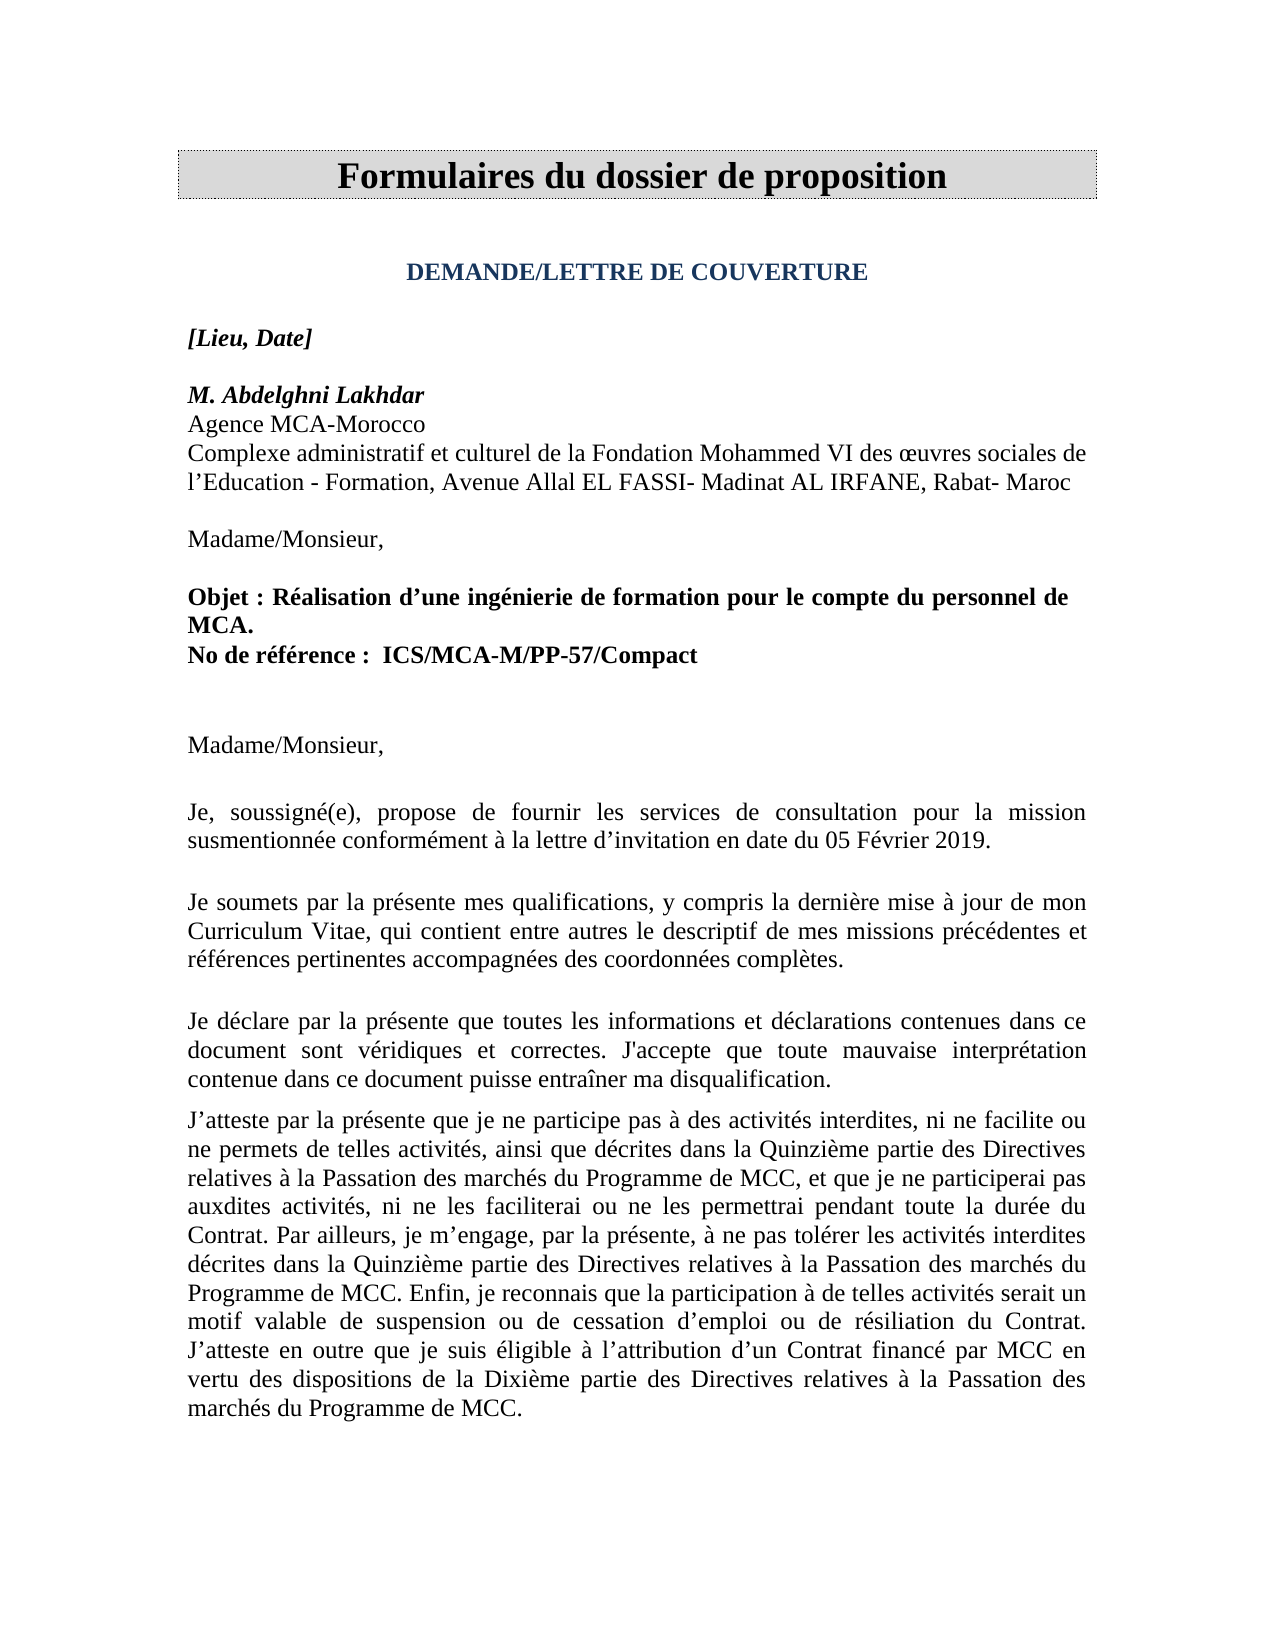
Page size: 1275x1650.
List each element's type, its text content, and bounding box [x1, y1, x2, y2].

text Je soumets par la présente mes qualifications, y compris la dernière mise à jour de mon Curriculum Vitae, qui contient entre autres le descriptif de mes missions précédentes et références pertinentes accompagnées des coordonnées complètes. [187, 887, 1087, 973]
text Agence MCA-Morocco [187, 409, 1087, 438]
text No de référence : ICS/MCA-M/PP-57/Compact [187, 639, 1087, 669]
text Madame/Monsieur, [187, 524, 1095, 553]
text Je déclare par la présente que toutes les informations et déclarations contenues dans ce document sont véridiques et correctes. J'accepte que toute mauvaise interprétation contenue dans ce document puisse entraîner ma disqualification. [187, 1006, 1087, 1093]
text Complexe administratif et culturel de la Fondation Mohammed VI des œuvres sociales de l’Education - Formation, Avenue Allal EL FASSI- Madinat AL IRFANE, Rabat- Maroc [187, 438, 1087, 495]
text M. Abdelghni Lakhdar [187, 380, 1087, 409]
text Formulaires du dossier de proposition [178, 150, 1097, 199]
text Objet : Réalisation d’une ingénierie de formation pour le compte du personnel de MCA. [187, 582, 1069, 639]
text [Lieu, Date] [187, 323, 1089, 352]
text Madame/Monsieur, [187, 731, 1087, 759]
text J’atteste par la présente que je ne participe pas à des activités interdites, ni ne facilite ou ne permets de telles activités, ainsi que décrites dans la Quinzième partie des Directives relatives à la Passation des marchés du Programme de MCC, et que je ne participerai pas auxdites activités, ni ne les faciliterai ou ne les permettrai pendant toute la durée du Contrat. Par ailleurs, je m’engage, par la présente, à ne pas tolérer les activités interdites décrites dans la Quinzième partie des Directives relatives à la Passation des marchés du Programme de MCC. Enfin, je reconnais que la participation à de telles activités serait un motif valable de suspension ou de cessation d’emploi ou de résiliation du Contrat. J’atteste en outre que je suis éligible à l’attribution d’un Contrat financé par MCC en vertu des dispositions de la Dixième partie des Directives relatives à la Passation des marchés du Programme de MCC. [187, 1105, 1087, 1421]
text DEMANDE/LETTRE DE COUVERTURE [187, 257, 1087, 286]
text Je, soussigné(e), propose de fournir les services de consultation pour la mission susmentionnée conformément à la lettre d’invitation en date du 05 Février 2019. [187, 797, 1087, 854]
